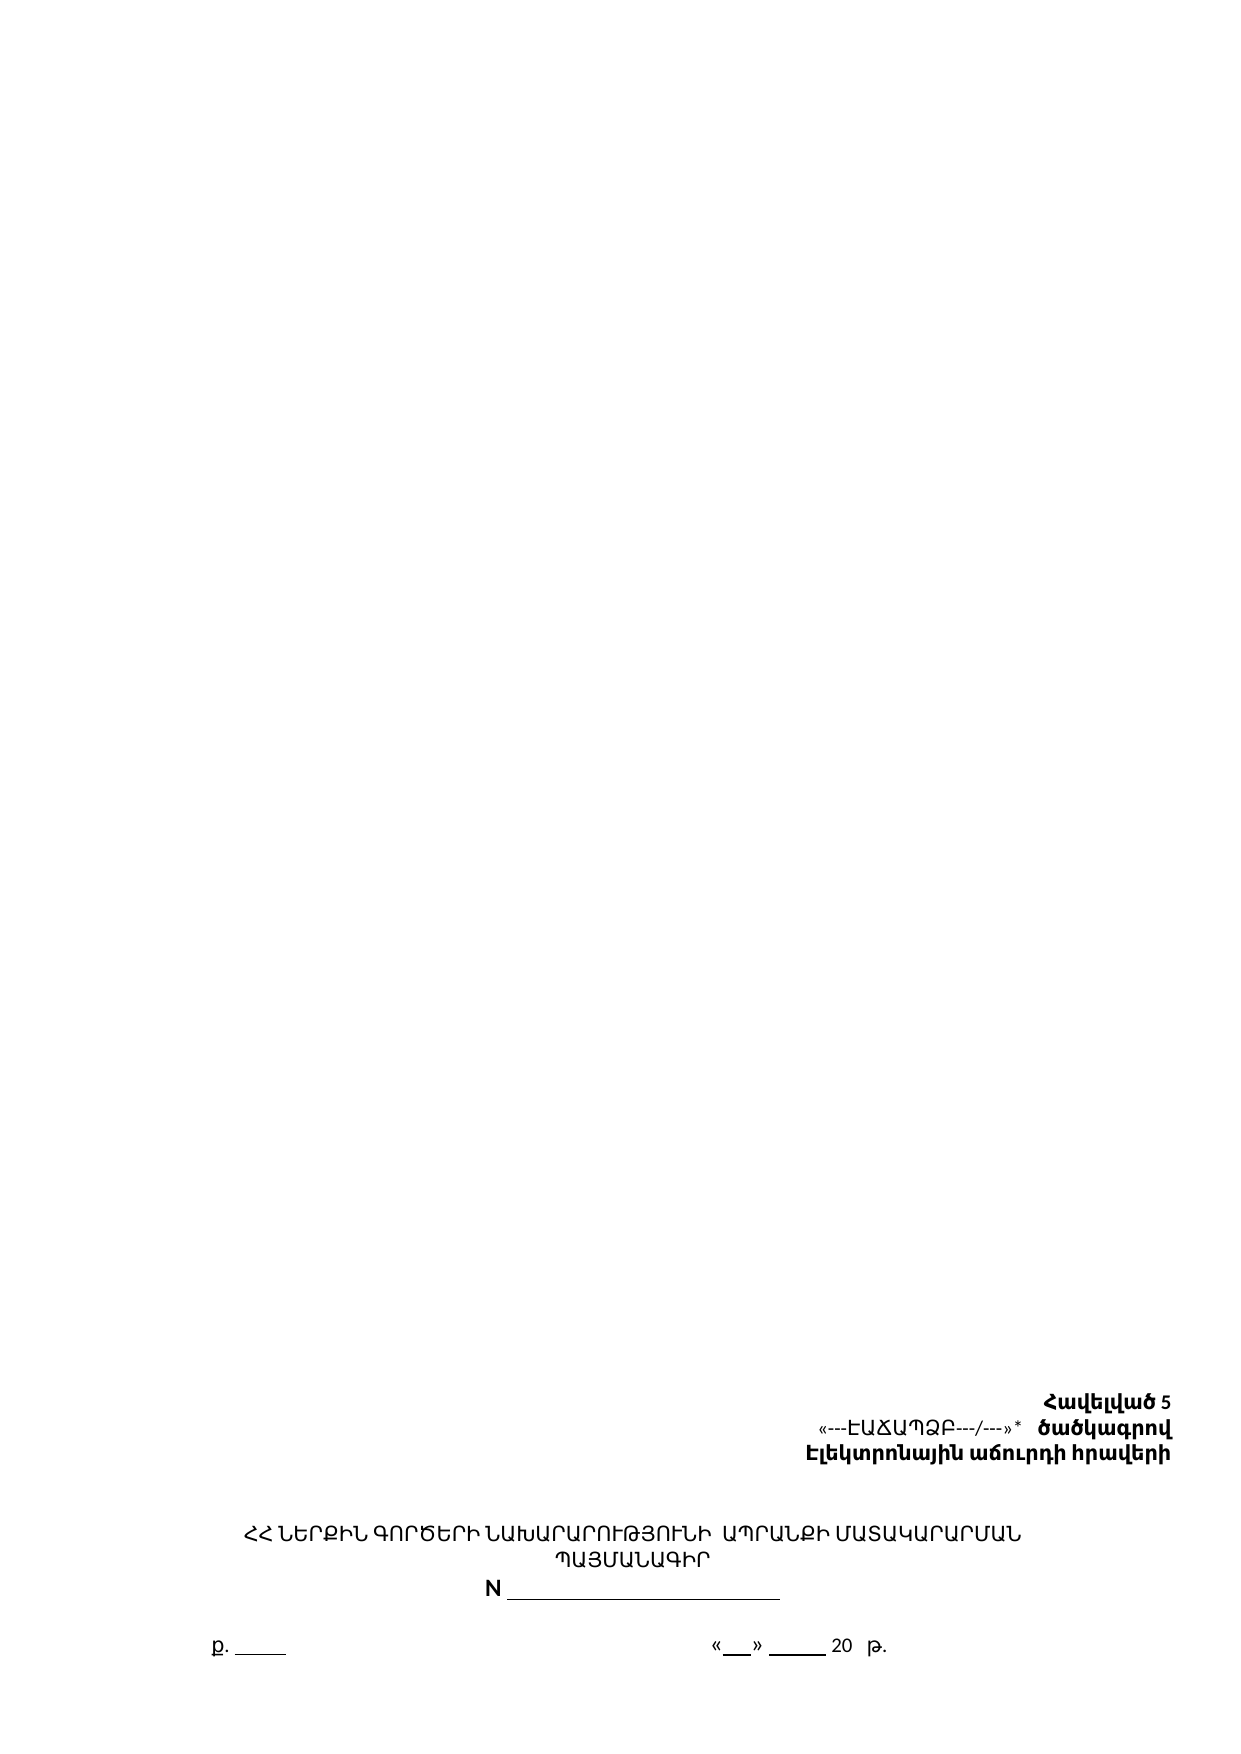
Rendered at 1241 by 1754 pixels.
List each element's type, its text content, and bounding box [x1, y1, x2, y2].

text ՊԱՅՄԱՆԱԳԻՐ [79, 1547, 1171, 1572]
text «---ԷԱՃԱՊՁԲ---/---»* ծածկագրով [94, 1415, 1171, 1440]
text N [79, 1572, 1171, 1603]
text ՀՀ ՆԵՐՔԻՆ ԳՈՐԾԵՐԻ ՆԱԽԱՐԱՐՈՒԹՅՈՒՆԻ ԱՊՐԱՆՔԻ ՄԱՏԱԿԱՐԱՐՄԱՆ [79, 1522, 1171, 1547]
text Էլեկտրոնային աճուրդի հրավերի [94, 1440, 1171, 1466]
text ք. « » 20 թ. [94, 1628, 1171, 1659]
text Հավելված 5 [94, 1389, 1171, 1415]
